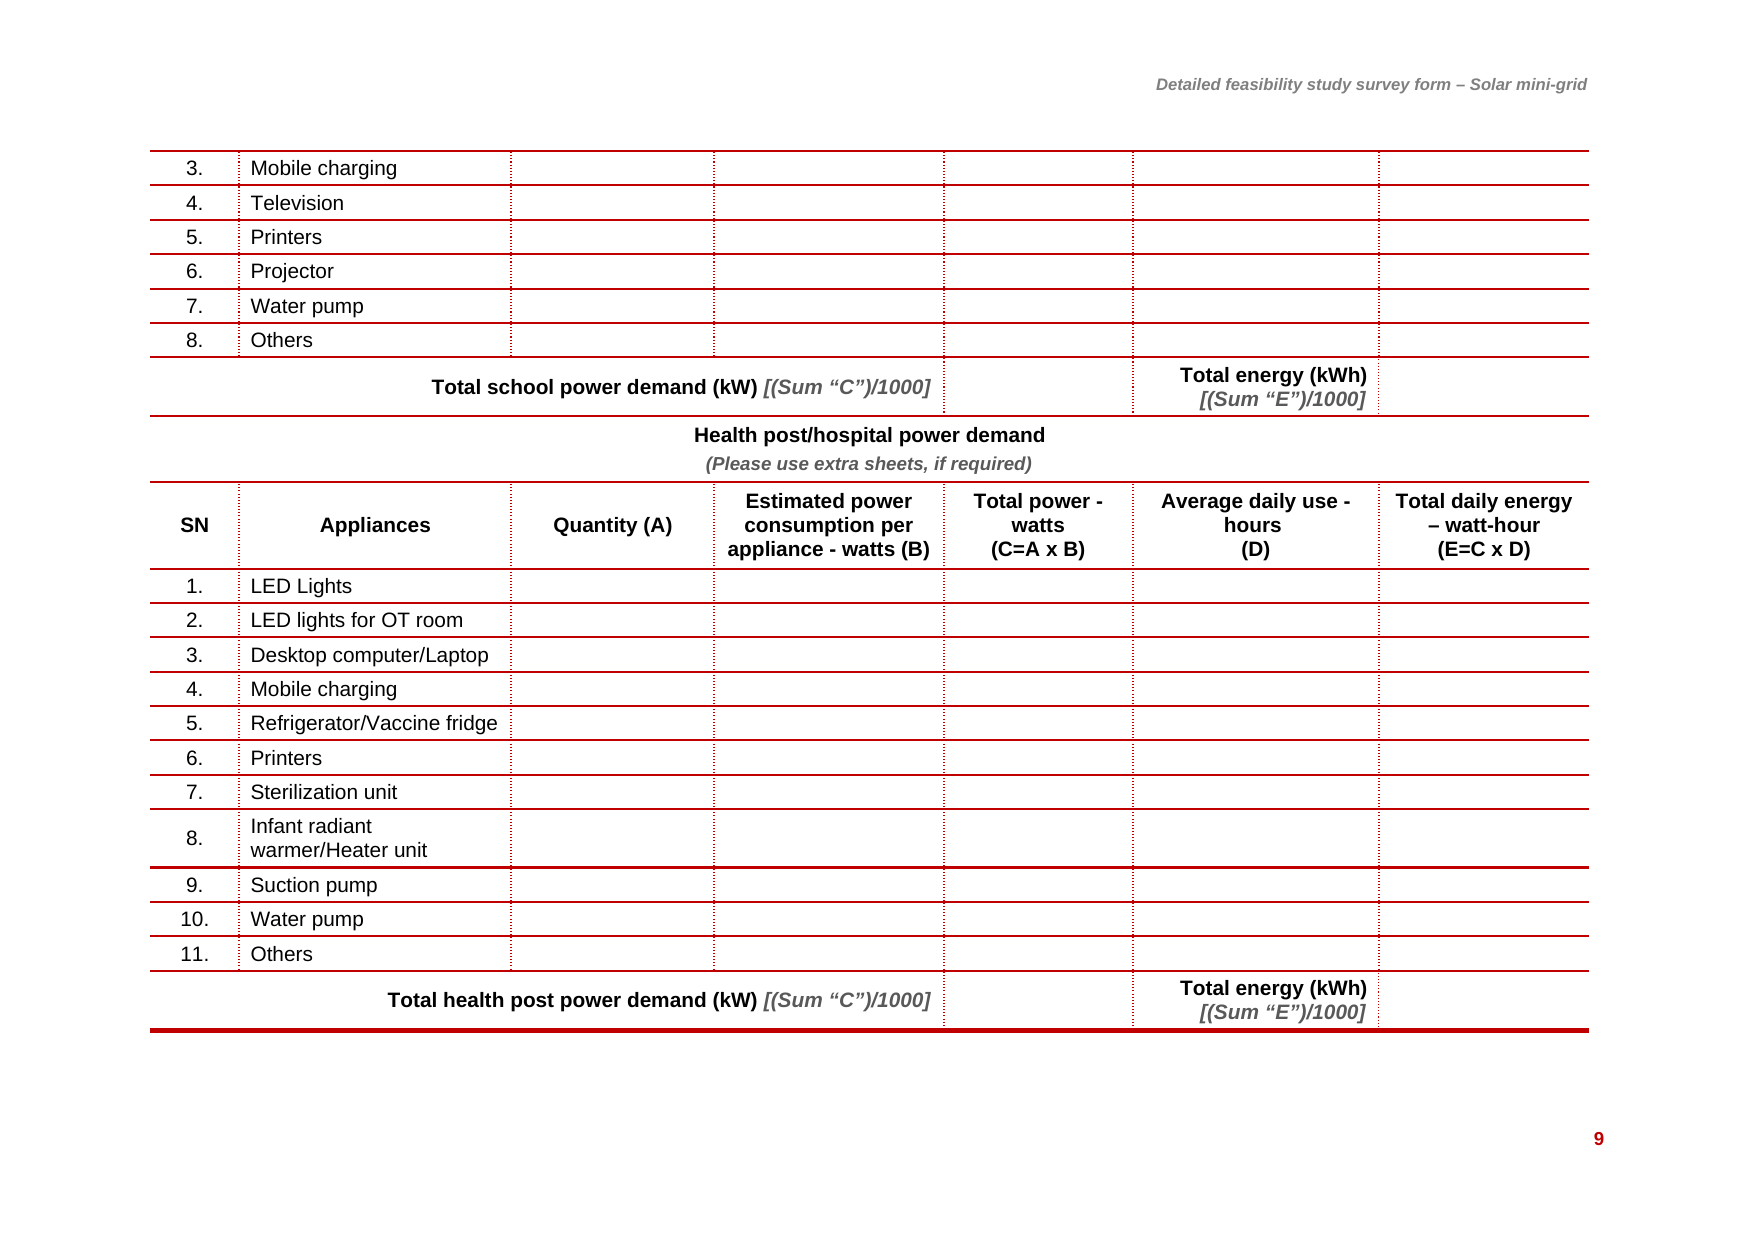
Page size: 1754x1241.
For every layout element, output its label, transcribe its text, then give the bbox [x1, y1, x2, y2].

table_cell [1379, 741, 1589, 774]
table_cell [511, 604, 714, 636]
table_cell [714, 290, 943, 322]
table_cell LED Lights [239, 570, 511, 602]
table_cell [714, 186, 943, 219]
table_cell 10. [150, 903, 239, 935]
table_cell [511, 707, 714, 739]
table_cell [1133, 810, 1378, 866]
table_cell [944, 358, 1133, 414]
table_cell [1133, 776, 1378, 808]
table_cell [511, 186, 714, 219]
table_cell 3. [150, 152, 239, 184]
table_cell [511, 937, 714, 969]
table_cell [944, 673, 1133, 705]
table_cell 9. [150, 869, 239, 901]
table_cell Others [239, 324, 511, 356]
table_cell Total daily energy – watt-hour (E=C x D) [1379, 483, 1589, 567]
table_cell [714, 810, 943, 866]
table_cell [1133, 741, 1378, 774]
table_cell Total health post power demand (kW) [(Sum “C”)/1000] [150, 972, 943, 1028]
table_cell [714, 638, 943, 671]
table_cell [1379, 570, 1589, 602]
table_cell [1379, 869, 1589, 901]
table_cell [944, 221, 1133, 253]
table_cell [1133, 937, 1378, 969]
table_cell Total power - watts (C=A x B) [944, 483, 1133, 567]
table_cell [1133, 255, 1378, 287]
table_cell [1133, 903, 1378, 935]
table_cell [511, 673, 714, 705]
table_cell [1379, 937, 1589, 969]
table_cell 1. [150, 570, 239, 602]
table_cell [714, 741, 943, 774]
table_cell Projector [239, 255, 511, 287]
table_cell [714, 604, 943, 636]
table_cell [714, 324, 943, 356]
table_cell [1133, 324, 1378, 356]
table_cell LED lights for OT room [239, 604, 511, 636]
table_cell Mobile charging [239, 673, 511, 705]
table_cell [511, 741, 714, 774]
table_cell [714, 869, 943, 901]
table_cell Water pump [239, 290, 511, 322]
table_cell Desktop computer/Laptop [239, 638, 511, 671]
table_cell [1133, 221, 1378, 253]
table_cell [1133, 604, 1378, 636]
table_cell Television [239, 186, 511, 219]
table_cell [944, 324, 1133, 356]
table_cell 11. [150, 937, 239, 969]
table_cell [1379, 604, 1589, 636]
table_cell [1379, 290, 1589, 322]
table_cell 3. [150, 638, 239, 671]
table_cell Sterilization unit [239, 776, 511, 808]
table_cell [1379, 324, 1589, 356]
table_cell Estimated power consumption per appliance - watts (B) [714, 483, 943, 567]
table_cell [1133, 152, 1378, 184]
table_cell [1133, 186, 1378, 219]
table_cell [944, 186, 1133, 219]
table_cell 8. [150, 810, 239, 866]
table_cell 8. [150, 324, 239, 356]
table_cell [511, 324, 714, 356]
table_cell [511, 570, 714, 602]
table_cell [511, 776, 714, 808]
table_cell 5. [150, 707, 239, 739]
table_cell [1133, 638, 1378, 671]
table_cell [714, 937, 943, 969]
table_cell [1379, 673, 1589, 705]
table_cell Printers [239, 221, 511, 253]
table_cell [714, 707, 943, 739]
table_cell [511, 290, 714, 322]
table_cell [714, 903, 943, 935]
table_cell [1379, 707, 1589, 739]
table_cell [1379, 638, 1589, 671]
table_cell [1379, 152, 1589, 184]
table_cell [944, 869, 1133, 901]
table_cell [511, 221, 714, 253]
table_cell [1133, 570, 1378, 602]
table_cell [944, 152, 1133, 184]
table_cell 6. [150, 255, 239, 287]
table_cell [944, 741, 1133, 774]
table_cell 5. [150, 221, 239, 253]
table_cell [1133, 869, 1378, 901]
table_cell Appliances [239, 483, 511, 567]
table_cell [714, 152, 943, 184]
table_cell [511, 255, 714, 287]
table_cell Suction pump [239, 869, 511, 901]
table_cell 6. [150, 741, 239, 774]
table_cell [944, 638, 1133, 671]
table_cell Total energy (kWh) [(Sum “E”)/1000] [1133, 358, 1378, 414]
table_cell [944, 707, 1133, 739]
table_cell [944, 810, 1133, 866]
table_cell [944, 570, 1133, 602]
table_cell Health post/hospital power demand (Please use extra sheets, if required) [150, 417, 1589, 481]
table_cell Mobile charging [239, 152, 511, 184]
table_cell [944, 776, 1133, 808]
table_cell [714, 776, 943, 808]
table_cell Total energy (kWh) [(Sum “E”)/1000] [1133, 972, 1378, 1028]
table_cell [944, 972, 1133, 1028]
table_cell Others [239, 937, 511, 969]
table_cell [1379, 776, 1589, 808]
table_cell [944, 903, 1133, 935]
table_cell [944, 255, 1133, 287]
table_cell [1133, 673, 1378, 705]
table_cell Infant radiant warmer/Heater unit [239, 810, 511, 866]
table_cell Printers [239, 741, 511, 774]
table_cell [511, 152, 714, 184]
table_cell [1379, 810, 1589, 866]
table_cell Refrigerator/Vaccine fridge [239, 707, 511, 739]
table_cell 4. [150, 186, 239, 219]
table_cell [714, 570, 943, 602]
table_cell SN [150, 483, 239, 567]
table_cell 2. [150, 604, 239, 636]
table_cell 7. [150, 290, 239, 322]
table_cell [511, 903, 714, 935]
table_cell 7. [150, 776, 239, 808]
table_cell [1379, 255, 1589, 287]
table_cell [1133, 707, 1378, 739]
table_cell [714, 673, 943, 705]
table_cell [1379, 903, 1589, 935]
table_cell Total school power demand (kW) [(Sum “C”)/1000] [150, 358, 943, 414]
table_cell 4. [150, 673, 239, 705]
table_cell [1379, 221, 1589, 253]
table_cell Average daily use - hours (D) [1133, 483, 1378, 567]
table_cell Quantity (A) [511, 483, 714, 567]
table_cell [511, 638, 714, 671]
table_cell [1133, 290, 1378, 322]
table_cell [1379, 358, 1589, 414]
table_cell [944, 604, 1133, 636]
table_cell [714, 255, 943, 287]
table_cell [944, 290, 1133, 322]
table_cell Water pump [239, 903, 511, 935]
table_cell [1379, 972, 1589, 1028]
table_cell [714, 221, 943, 253]
table_cell [511, 810, 714, 866]
table_cell [944, 937, 1133, 969]
table_cell [511, 869, 714, 901]
table_cell [1379, 186, 1589, 219]
